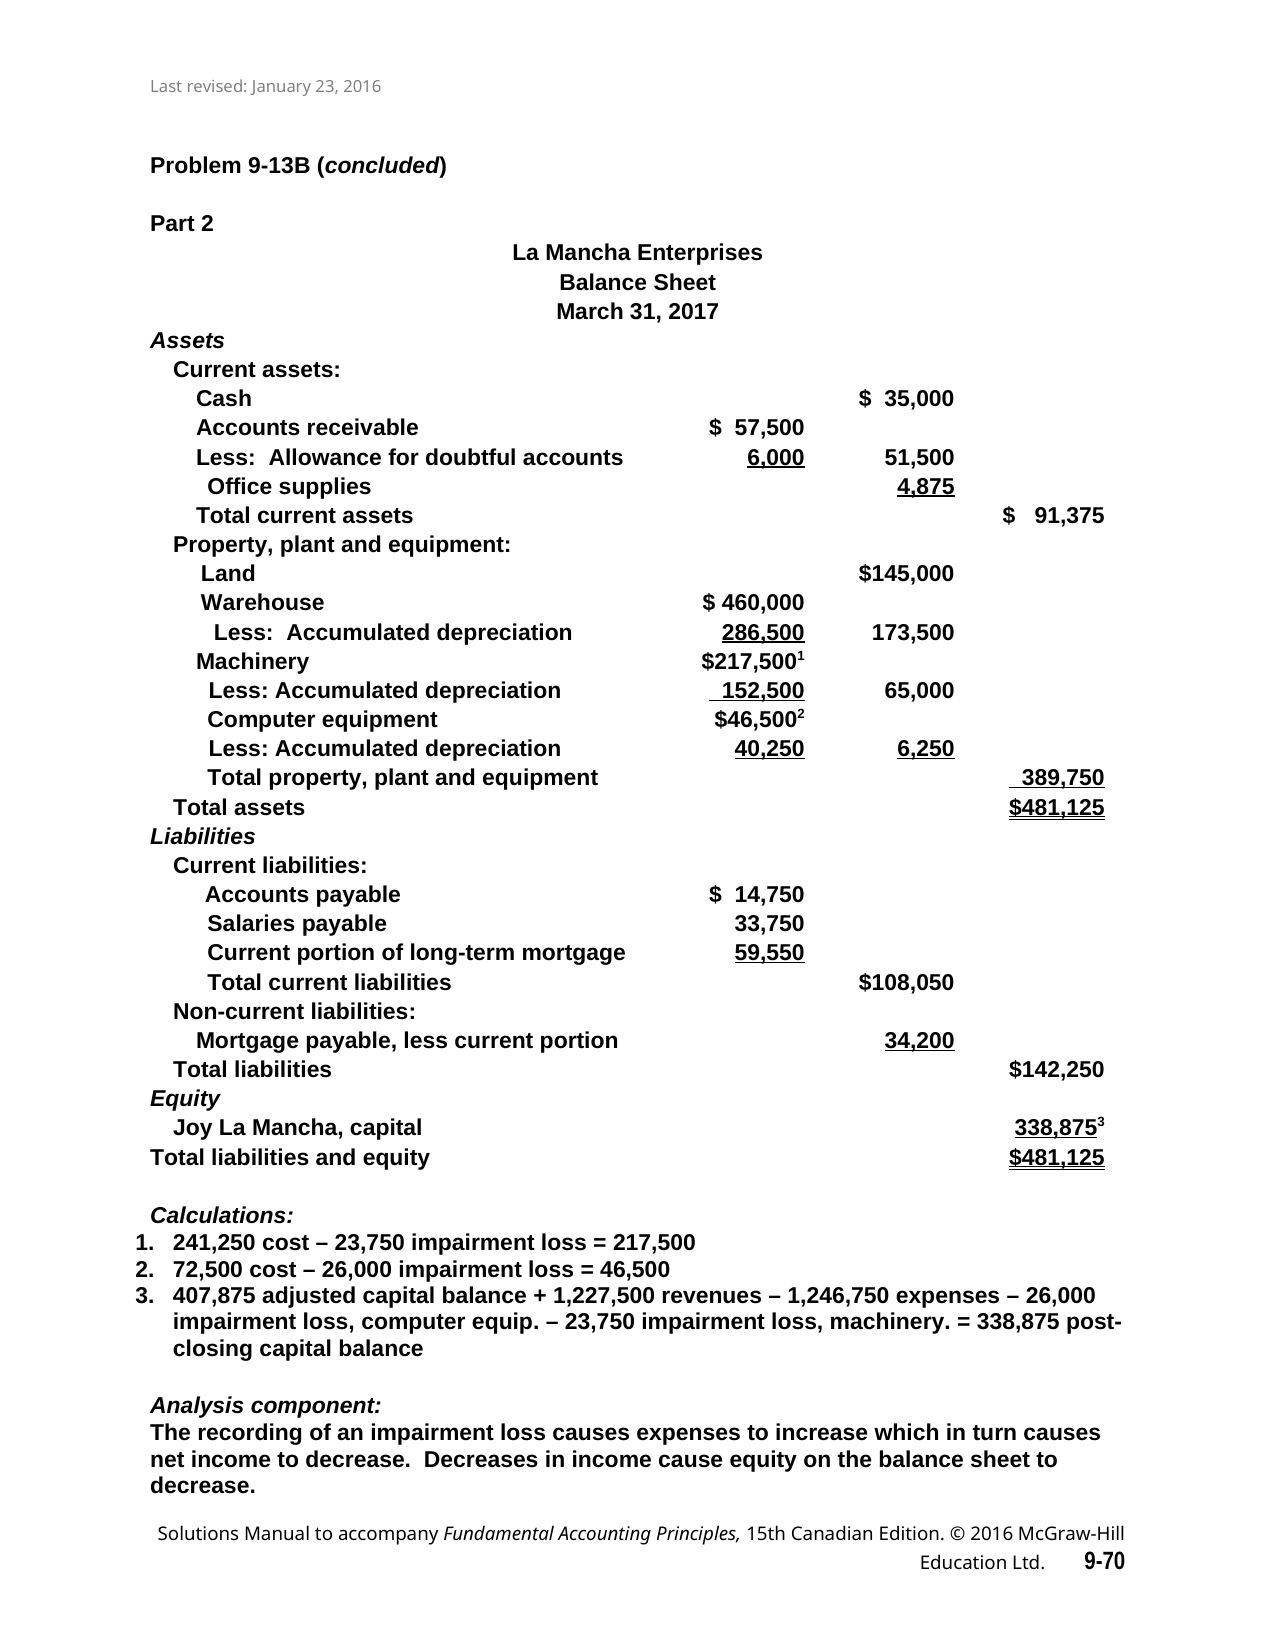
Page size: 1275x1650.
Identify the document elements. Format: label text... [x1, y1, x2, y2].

list 241,250 cost – 23,750 impairment loss = 217,500 [135, 1229, 1125, 1256]
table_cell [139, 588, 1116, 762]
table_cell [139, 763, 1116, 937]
list 407,875 adjusted capital balance + 1,227,500 revenues – 1,246,750 expenses – 26,000 impairment loss, computer equip. – 23,750 impairment loss, machinery. = 338,875 post-closing capital balance [135, 1282, 1125, 1361]
list 72,500 cost – 26,000 impairment loss = 46,500 [135, 1256, 1125, 1282]
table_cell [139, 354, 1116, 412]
text Part 2 [150, 208, 1125, 237]
text Problem 9-13B (concluded) [150, 150, 1125, 179]
text La Mancha Enterprises Balance Sheet March 31, 2017 [150, 237, 1125, 325]
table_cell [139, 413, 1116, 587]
text Calculations: [150, 1200, 1125, 1229]
text The recording of an impairment loss causes expenses to increase which in turn causes net income to decrease. Decreases in income cause equity on the balance sheet to decrease. [150, 1419, 1125, 1498]
text Analysis component: [150, 1390, 1125, 1419]
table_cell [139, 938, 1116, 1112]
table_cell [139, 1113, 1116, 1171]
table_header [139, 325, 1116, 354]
